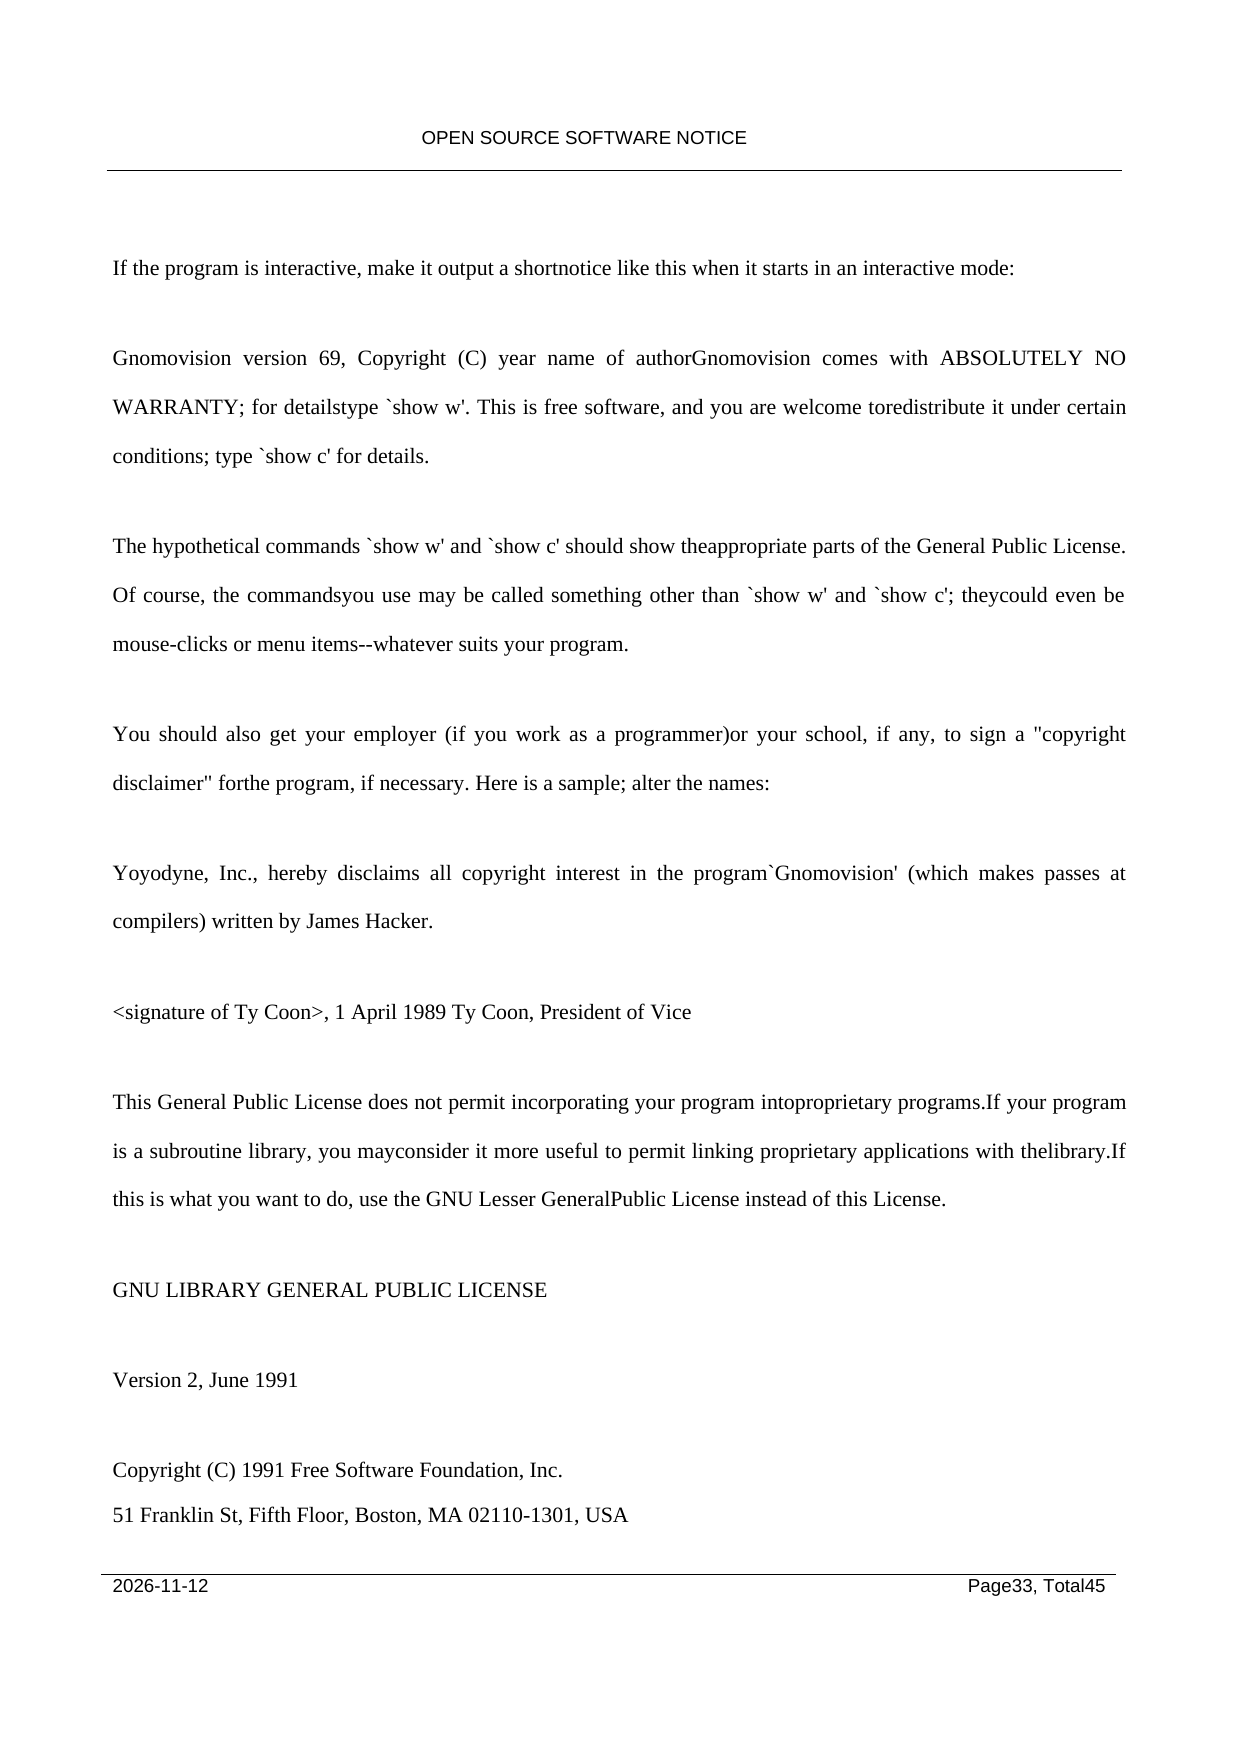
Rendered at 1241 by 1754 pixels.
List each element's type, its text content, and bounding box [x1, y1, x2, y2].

text The hypothetical commands `show w' and `show c' should show theappropriate parts of the General Public License. Of course, the commandsyou use may be called something other than `show w' and `show c'; theycould even be mouse-clicks or menu items--whatever suits your program. [112, 529, 1128, 659]
text This General Public License does not permit incorporating your program intoproprietary programs.If your program is a subroutine library, you mayconsider it more useful to permit linking proprietary applications with thelibrary.If this is what you want to do, use the GNU Lesser GeneralPublic License instead of this License. [112, 1085, 1128, 1215]
text Copyright (C) 1991 Free Software Foundation, Inc. [112, 1453, 1128, 1486]
text GNU LIBRARY GENERAL PUBLIC LICENSE [112, 1273, 1128, 1305]
text Yoyodyne, Inc., hereby disclaims all copyright interest in the program`Gnomovision' (which makes passes at compilers) written by James Hacker. [112, 856, 1128, 937]
text Gnomovision version 69, Copyright (C) year name of authorGnomovision comes with ABSOLUTELY NO WARRANTY; for detailstype `show w'. This is free software, and you are welcome toredistribute it under certain conditions; type `show c' for details. [112, 342, 1128, 472]
text If the program is interactive, make it output a shortnotice like this when it starts in an interactive mode: [112, 251, 1128, 284]
text Version 2, June 1991 [112, 1363, 1128, 1396]
text <signature of Ty Coon>, 1 April 1989 Ty Coon, President of Vice [112, 995, 1128, 1027]
text 51 Franklin St, Fifth Floor, Boston, MA 02110-1301, USA [112, 1498, 1128, 1531]
text You should also get your employer (if you work as a programmer)or your school, if any, to sign a "copyright disclaimer" forthe program, if necessary. Here is a sample; alter the names: [112, 717, 1128, 798]
